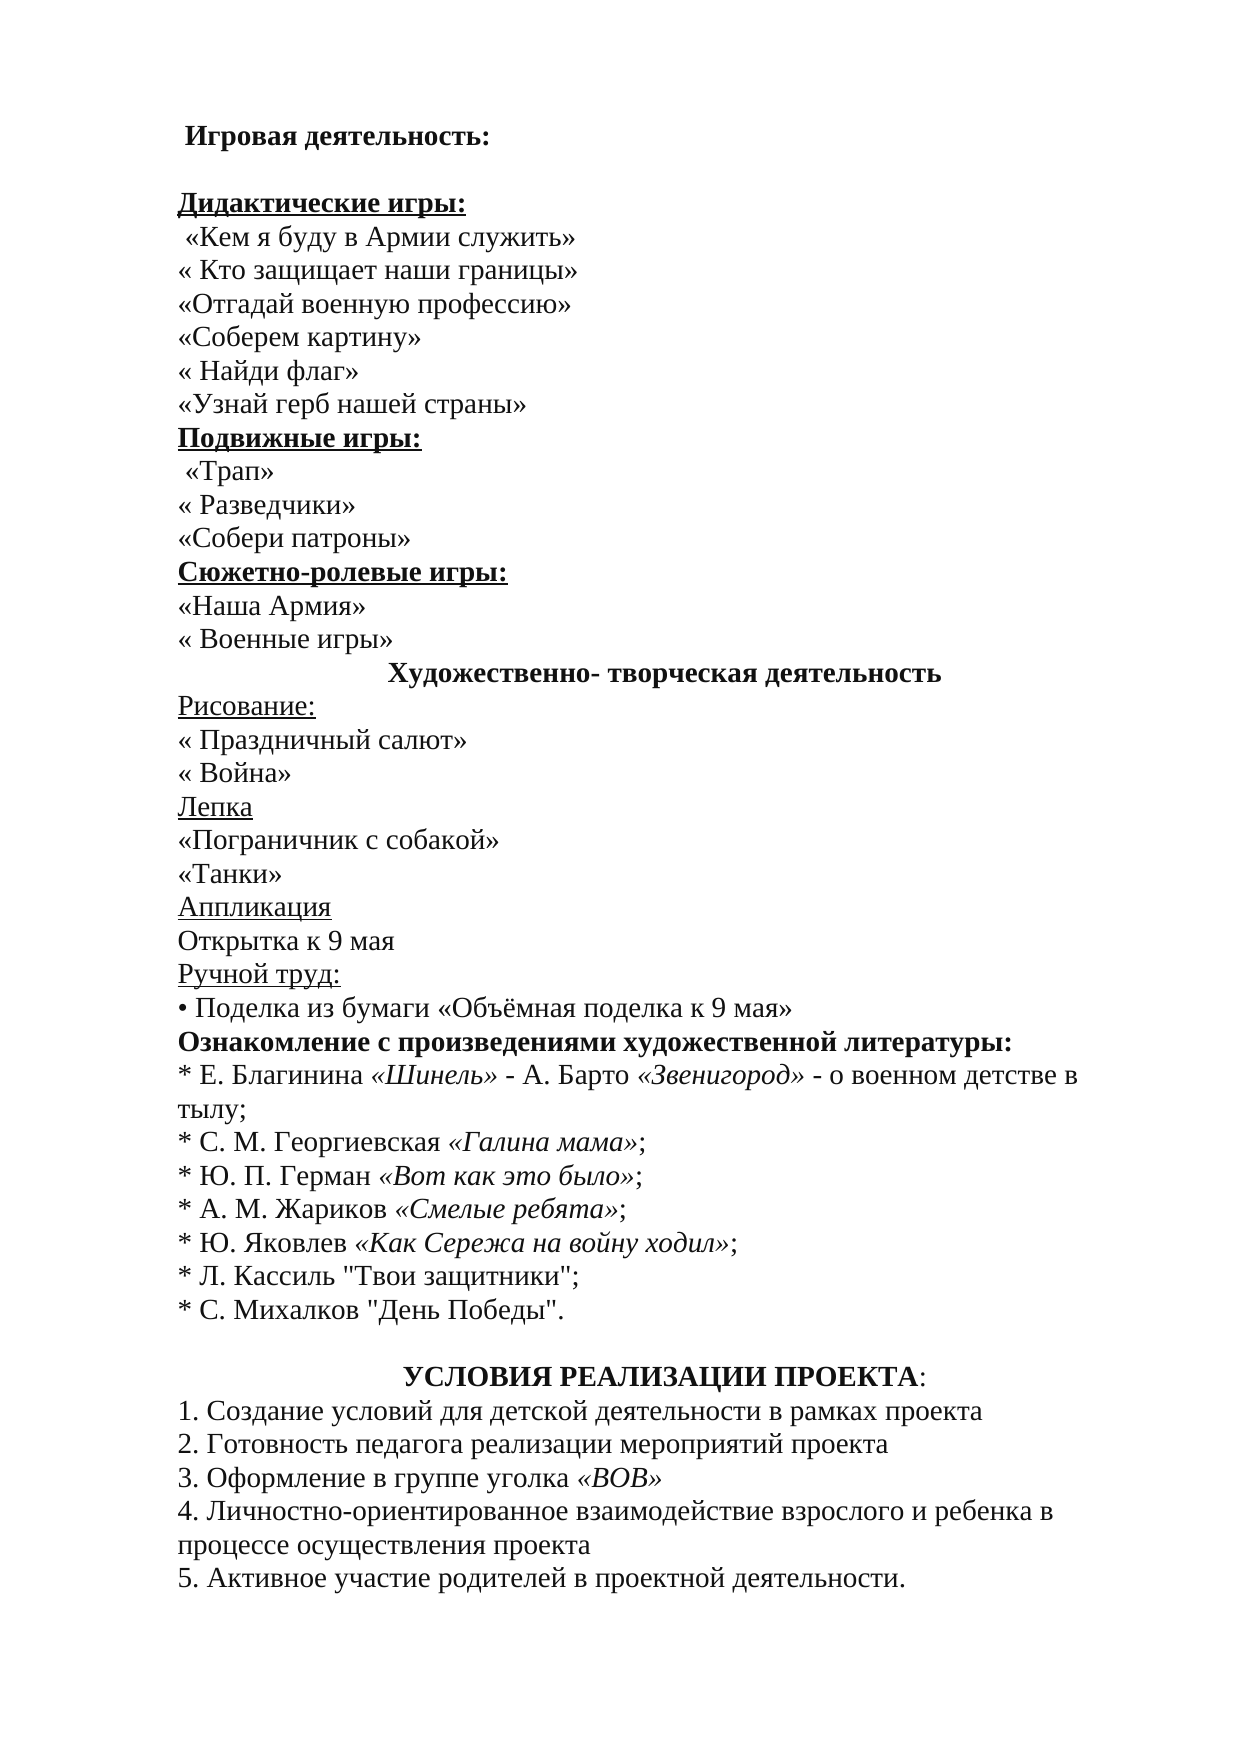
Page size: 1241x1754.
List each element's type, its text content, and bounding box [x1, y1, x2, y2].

text « Разведчики» [177, 487, 1152, 521]
text « Военные игры» [177, 621, 1152, 655]
text «Собери патроны» [177, 521, 1152, 554]
text 5. Активное участие родителей в проектной деятельности. [177, 1560, 1152, 1594]
text 3. Оформление в группе уголка «ВОВ» [177, 1460, 1152, 1493]
text УСЛОВИЯ РЕАЛИЗАЦИИ ПРОЕКТА: [177, 1359, 1152, 1393]
text «Наша Армия» [177, 588, 1152, 621]
text Ознакомление с произведениями художественной литературы: [177, 1024, 1152, 1057]
text * Л. Кассиль "Твои защитники"; [177, 1258, 1152, 1292]
text * А. М. Жариков «Смелые ребята»; [177, 1191, 1152, 1225]
text «Соберем картину» [177, 319, 1152, 353]
text • Поделка из бумаги «Объёмная поделка к 9 мая» [177, 990, 1152, 1024]
text * Е. Благинина «Шинель» - А. Барто «Звенигород» - о военном детстве в тылу; [177, 1057, 1152, 1124]
text Аппликация [177, 889, 1152, 923]
text Художественно- творческая деятельность [177, 655, 1152, 688]
text Ручной труд: [177, 957, 1152, 990]
text Рисование: [177, 688, 1152, 722]
text «Пограничник с собакой» [177, 822, 1152, 856]
text «Танки» [177, 856, 1152, 889]
text « Кто защищает наши границы» [177, 252, 1152, 286]
text «Узнай герб нашей страны» [177, 386, 1152, 420]
text Подвижные игры: [177, 420, 1152, 453]
text 4. Личностно-ориентированное взаимодействие взрослого и ребенка в процессе осуществления проекта [177, 1493, 1152, 1560]
text Игровая деятельность: [177, 118, 1152, 152]
text Сюжетно-ролевые игры: [177, 554, 1152, 588]
text * Ю. П. Герман «Вот как это было»; [177, 1158, 1152, 1191]
text 1. Создание условий для детской деятельности в рамках проекта [177, 1393, 1152, 1426]
text 2. Готовность педагога реализации мероприятий проекта [177, 1426, 1152, 1460]
text « Война» [177, 755, 1152, 789]
text « Найди флаг» [177, 353, 1152, 386]
text «Трап» [177, 453, 1152, 487]
text « Праздничный салют» [177, 722, 1152, 755]
text «Кем я буду в Армии служить» [177, 219, 1152, 252]
text * Ю. Яковлев «Как Сережа на войну ходил»; [177, 1225, 1152, 1258]
text * С. М. Георгиевская «Галина мама»; [177, 1124, 1152, 1158]
text Дидактические игры: [177, 185, 1152, 219]
text * С. Михалков "День Победы". [177, 1292, 1152, 1326]
text Лепка [177, 789, 1152, 822]
text Открытка к 9 мая [177, 923, 1152, 957]
text «Отгадай военную профессию» [177, 286, 1152, 319]
